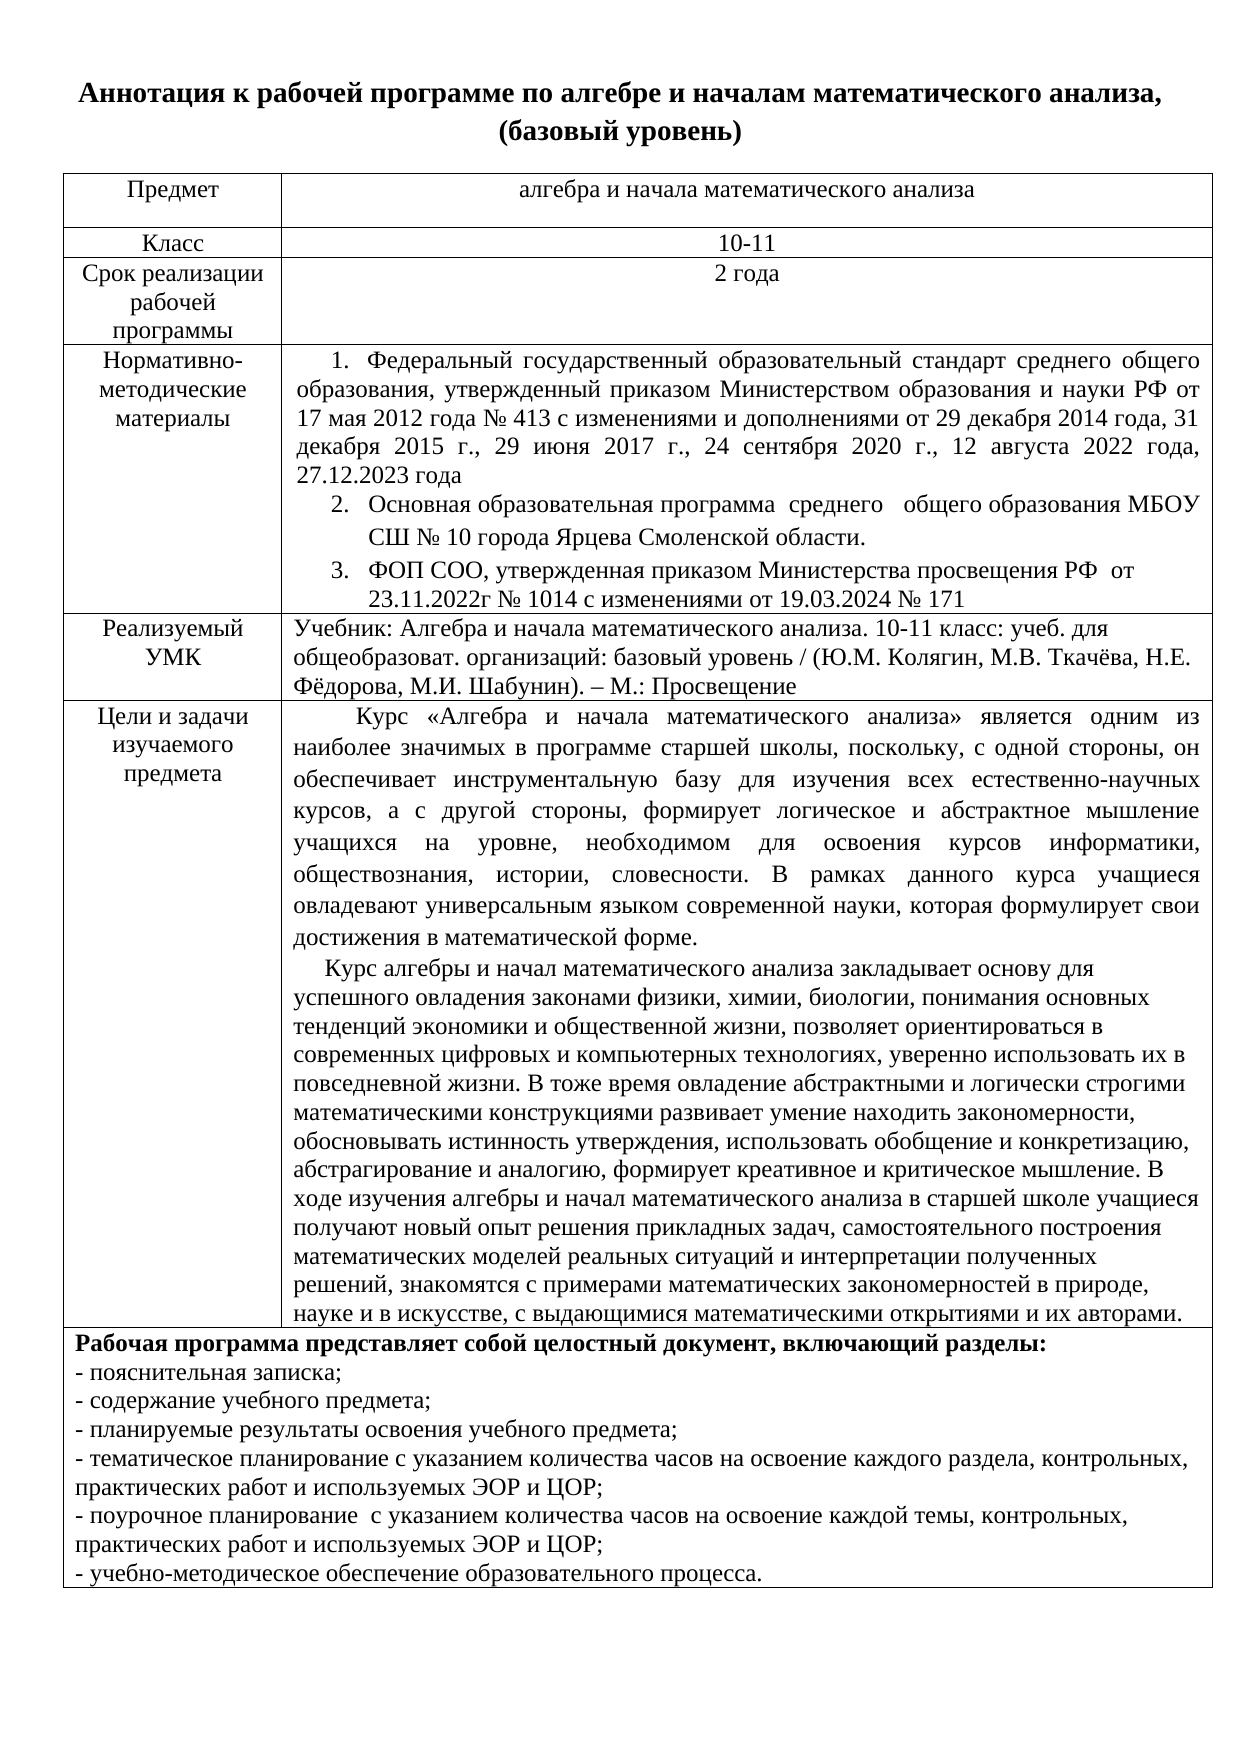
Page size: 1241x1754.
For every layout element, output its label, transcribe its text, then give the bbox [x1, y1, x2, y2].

table_cell 10-11 [282, 228, 1212, 257]
table_cell Класс [64, 228, 281, 257]
table_cell Рабочая программа представляет собой целостный документ, включающий разделы: - пояснительная записка; - содержание учебного предмета; - планируемые результаты освоения учебного предмета; - тематическое планирование с указанием количества часов на освоение каждого раздела, контрольных, практических работ и используемых ЭОР и ЦОР; - поурочное планирование с указанием количества часов на освоение каждой темы, контрольных, практических работ и используемых ЭОР и ЦОР; - учебно-методическое обеспечение образовательного процесса. [64, 1328, 1212, 1587]
text Аннотация к рабочей программе по алгебре и началам математического анализа, (базовый уровень) [75, 75, 1165, 147]
table_cell Федеральный государственный образовательный стандарт среднего общего образования, утвержденный приказом Министерством образования и науки РФ от 17 мая 2012 года № 413 с изменениями и дополнениями от 29 декабря 2014 года, 31 декабря 2015 г., 29 июня 2017 г., 24 сентября 2020 г., 12 августа 2022 года, 27.12.2023 года Основная образовательная программа среднего общего образования МБОУ СШ № 10 города Ярцева Смоленской области. ФОП СОО, утвержденная приказом Министерства просвещения РФ от 23.11.2022г № 1014 с изменениями от 19.03.2024 № 171 [282, 345, 1212, 612]
table_header Предмет [64, 174, 281, 227]
table_header алгебра и начала математического анализа [282, 174, 1212, 227]
table_cell 2 года [282, 258, 1212, 344]
table_cell Цели и задачи изучаемого предмета [64, 701, 281, 1327]
table_cell Учебник: Алгебра и начала математического анализа. 10-11 класс: учеб. для общеобразоват. организаций: базовый уровень / (Ю.М. Колягин, М.В. Ткачёва, Н.Е. Фёдорова, М.И. Шабунин). – М.: Просвещение [282, 614, 1212, 700]
table_cell Нормативно-методические материалы [64, 345, 281, 612]
table_cell Курс «Алгебра и начала математического анализа» является одним из наиболее значимых в программе старшей школы, поскольку, с одной стороны, он обеспечивает инструментальную базу для изучения всех естественно-научных курсов, а с другой стороны, формирует логическое и абстрактное мышление учащихся на уровне, необходимом для освоения курсов информатики, обществознания, истории, словесности. В рамках данного курса учащиеся овладевают универсальным языком современной науки, которая формулирует свои достижения в математической форме. Курс алгебры и начал математического анализа закладывает основу для успешного овладения законами физики, химии, биологии, понимания основных тенденций экономики и общественной жизни, позволяет ориентироваться в современных цифровых и компьютерных технологиях, уверенно использовать их в повседневной жизни. В тоже время овладение абстрактными и логически строгими математическими конструкциями развивает умение находить закономерности, обосновывать истинность утверждения, использовать обобщение и конкретизацию, абстрагирование и аналогию, формирует креативное и критическое мышление. В ходе изучения алгебры и начал математического анализа в старшей школе учащиеся получают новый опыт решения прикладных задач, самостоятельного построения математических моделей реальных ситуаций и интерпретации полученных решений, знакомятся с примерами математических закономерностей в природе, науке и в искусстве, с выдающимися математическими открытиями и их авторами. [282, 701, 1212, 1327]
table_cell Реализуемый УМК [64, 614, 281, 700]
table_cell Срок реализации рабочей программы [64, 258, 281, 344]
